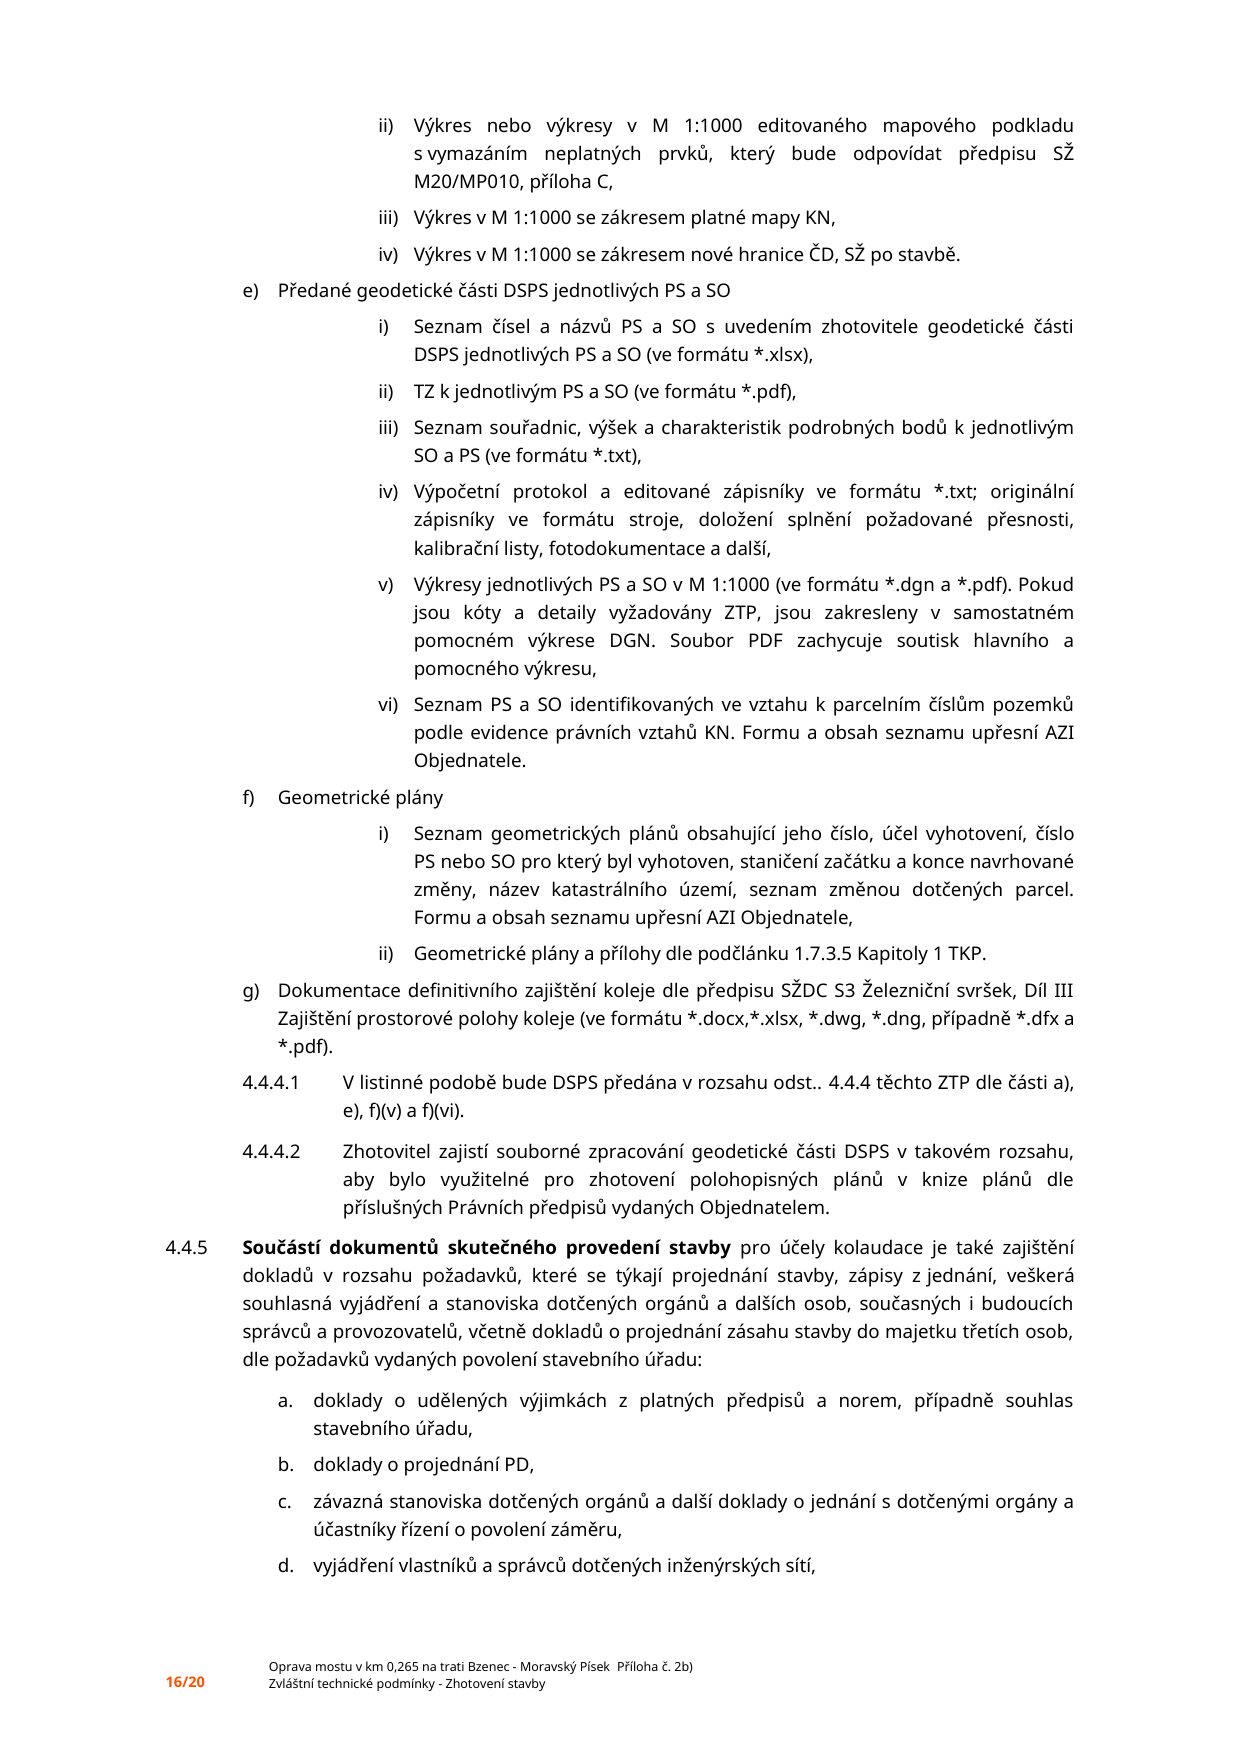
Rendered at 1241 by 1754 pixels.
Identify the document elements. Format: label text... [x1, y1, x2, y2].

text Geometrické plány a přílohy dle podčlánku 1.7.3.5 Kapitoly 1 TKP. [378, 941, 1075, 966]
text Součástí dokumentů skutečného provedení stavby pro účely kolaudace je také zajištění dokladů v rozsahu požadavků, které se týkají projednání stavby, zápisy z jednání, veškerá souhlasná vyjádření a stanoviska dotčených orgánů a dalších osob, současných i budoucích správců a provozovatelů, včetně dokladů o projednání zásahu stavby do majetku třetích osob, dle požadavků vydaných povolení stavebního úřadu: [165, 1234, 1075, 1372]
text TZ k jednotlivým PS a SO (ve formátu *.pdf), [378, 378, 1075, 403]
text b. doklady o projednání PD, [278, 1452, 1075, 1477]
text a. doklady o udělených výjimkách z platných předpisů a norem, případně souhlas stavebního úřadu, [278, 1387, 1075, 1441]
text Seznam PS a SO identifikovaných ve vztahu k parcelním číslům pozemků podle evidence právních vztahů KN. Formu a obsah seznamu upřesní AZI Objednatele. [378, 692, 1075, 773]
text Výkres nebo výkresy v M 1:1000 editovaného mapového podkladu s vymazáním neplatných prvků, který bude odpovídat předpisu SŽ M20/MP010, příloha C, [378, 112, 1075, 194]
text c. závazná stanoviska dotčených orgánů a další doklady o jednání s dotčenými orgány a účastníky řízení o povolení záměru, [278, 1488, 1075, 1541]
list Geometrické plány [242, 784, 1075, 809]
text Výpočetní protokol a editované zápisníky ve formátu *.txt; originální zápisníky ve formátu stroje, doložení splnění požadované přesnosti, kalibrační listy, fotodokumentace a další, [378, 479, 1075, 560]
list V listinné podobě bude DSPS předána v rozsahu odst.. 4.5.4 těchto ZTP dle části a), e), f)(v) a f)(vi). [242, 1069, 1075, 1123]
text Seznam geometrických plánů obsahující jeho číslo, účel vyhotovení, číslo PS nebo SO pro který byl vyhotoven, staničení začátku a konce navrhované změny, název katastrálního území, seznam změnou dotčených parcel. Formu a obsah seznamu upřesní AZI Objednatele, [378, 820, 1075, 930]
list Dokumentace definitivního zajištění koleje dle předpisu SŽDC S3 Železniční svršek, Díl III Zajištění prostorové polohy koleje (ve formátu *.docx,*.xlsx, *.dwg, *.dng, případně *.dfx a *.pdf). [242, 977, 1075, 1059]
text Seznam souřadnic, výšek a charakteristik podrobných bodů k jednotlivým SO a PS (ve formátu *.txt), [378, 414, 1075, 468]
list Zhotovitel zajistí souborné zpracování geodetické části DSPS v takovém rozsahu, aby bylo využitelné pro zhotovení polohopisných plánů v knize plánů dle příslušných Právních předpisů vydaných Objednatelem. [242, 1138, 1075, 1219]
text Výkres v M 1:1000 se zákresem platné mapy KN, [378, 204, 1075, 230]
text Výkresy jednotlivých PS a SO v M 1:1000 (ve formátu *.dgn a *.pdf). Pokud jsou kóty a detaily vyžadovány ZTP, jsou zakresleny v samostatném pomocném výkrese DGN. Soubor PDF zachycuje soutisk hlavního a pomocného výkresu, [378, 571, 1075, 681]
text d. vyjádření vlastníků a správců dotčených inženýrských sítí, [278, 1552, 1075, 1578]
list Předané geodetické části DSPS jednotlivých PS a SO [242, 277, 1075, 303]
text Seznam čísel a názvů PS a SO s uvedením zhotovitele geodetické části DSPS jednotlivých PS a SO (ve formátu *.xlsx), [378, 314, 1075, 367]
text Výkres v M 1:1000 se zákresem nové hranice ČD, SŽ po stavbě. [378, 241, 1075, 266]
